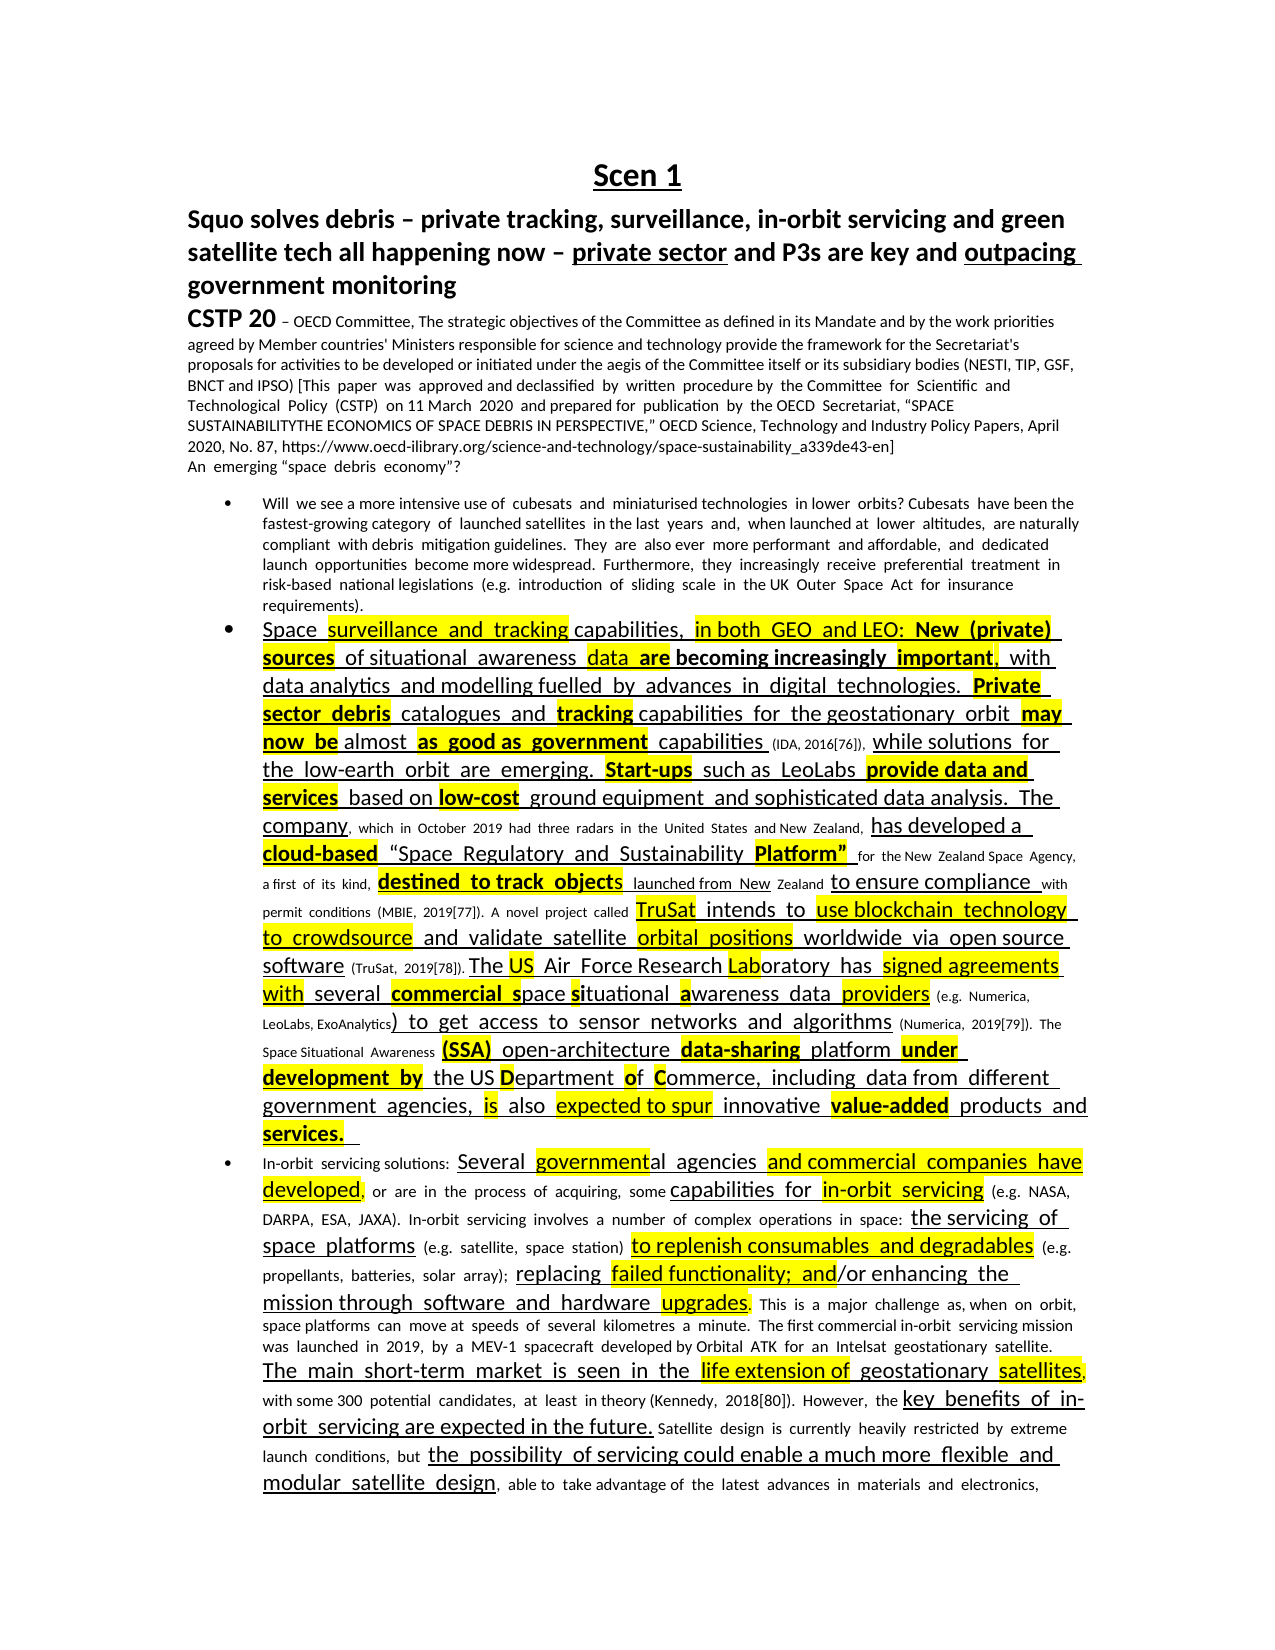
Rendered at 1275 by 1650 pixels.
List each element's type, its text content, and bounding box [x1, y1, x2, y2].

list Will we see a more intensive use of cubesats and miniaturised technologies in lower orbits? Cubesats have been the fastest-growing category of launched satellites in the last years and, when launched at lower altitudes, are naturally compliant with debris mitigation guidelines. They are also ever more performant and affordable, and dedicated launch opportunities become more widespread. Furthermore, they increasingly receive preferential treatment in risk-based national legislations (e.g. introduction of sliding scale in the UK Outer Space Act for insurance requirements). [225, 493, 1087, 615]
subtitle Scen 1 [187, 154, 1087, 195]
subtitle Squo solves debris – private tracking, surveillance, in-orbit servicing and green satellite tech all happening now – private sector and P3s are key and outpacing government monitoring [187, 202, 1087, 301]
list Space surveillance and tracking capabilities, in both GEO and LEO: New (private) sources of situational awareness data are becoming increasingly important, with data analytics and modelling fuelled by advances in digital technologies. Private sector debris catalogues and tracking capabilities for the geostationary orbit may now be almost as good as government capabilities (IDA, 2016[76]), while solutions for the low-earth orbit are emerging. Start-ups such as LeoLabs provide data and services based on low-cost ground equipment and sophisticated data analysis. The company, which in October 2019 had three radars in the United States and New Zealand, has developed a cloud-based “Space Regulatory and Sustainability Platform” for the New Zealand Space Agency, a first of its kind, destined to track objects launched from New Zealand to ensure compliance with permit conditions (MBIE, 2019[77]). A novel project called TruSat intends to use blockchain technology to crowdsource and validate satellite orbital positions worldwide via open source software (TruSat, 2019[78]). The US Air Force Research Laboratory has signed agreements with several commercial space situational awareness data providers (e.g. Numerica, LeoLabs, ExoAnalytics) to get access to sensor networks and algorithms (Numerica, 2019[79]). The Space Situational Awareness (SSA) open-architecture data-sharing platform under development by the US Department of Commerce, including data from different government agencies, is also expected to spur innovative value-added products and services. [225, 615, 1087, 1147]
text An emerging “space debris economy”? [187, 456, 1087, 477]
text CSTP 20 – OECD Committee, The strategic objectives of the Committee as defined in its Mandate and by the work priorities agreed by Member countries' Ministers responsible for science and technology provide the framework for the Secretariat's proposals for activities to be developed or initiated under the aegis of the Committee itself or its subsidiary bodies (NESTI, TIP, GSF, BNCT and IPSO) [This paper was approved and declassified by written procedure by the Committee for Scientific and Technological Policy (CSTP) on 11 March 2020 and prepared for publication by the OECD Secretariat, “SPACE SUSTAINABILITYTHE ECONOMICS OF SPACE DEBRIS IN PERSPECTIVE,” OECD Science, Technology and Industry Policy Papers, April 2020, No. 87, https://www.oecd-ilibrary.org/science-and-technology/space-sustainability_a339de43-en] [187, 301, 1087, 456]
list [225, 1147, 1087, 1496]
